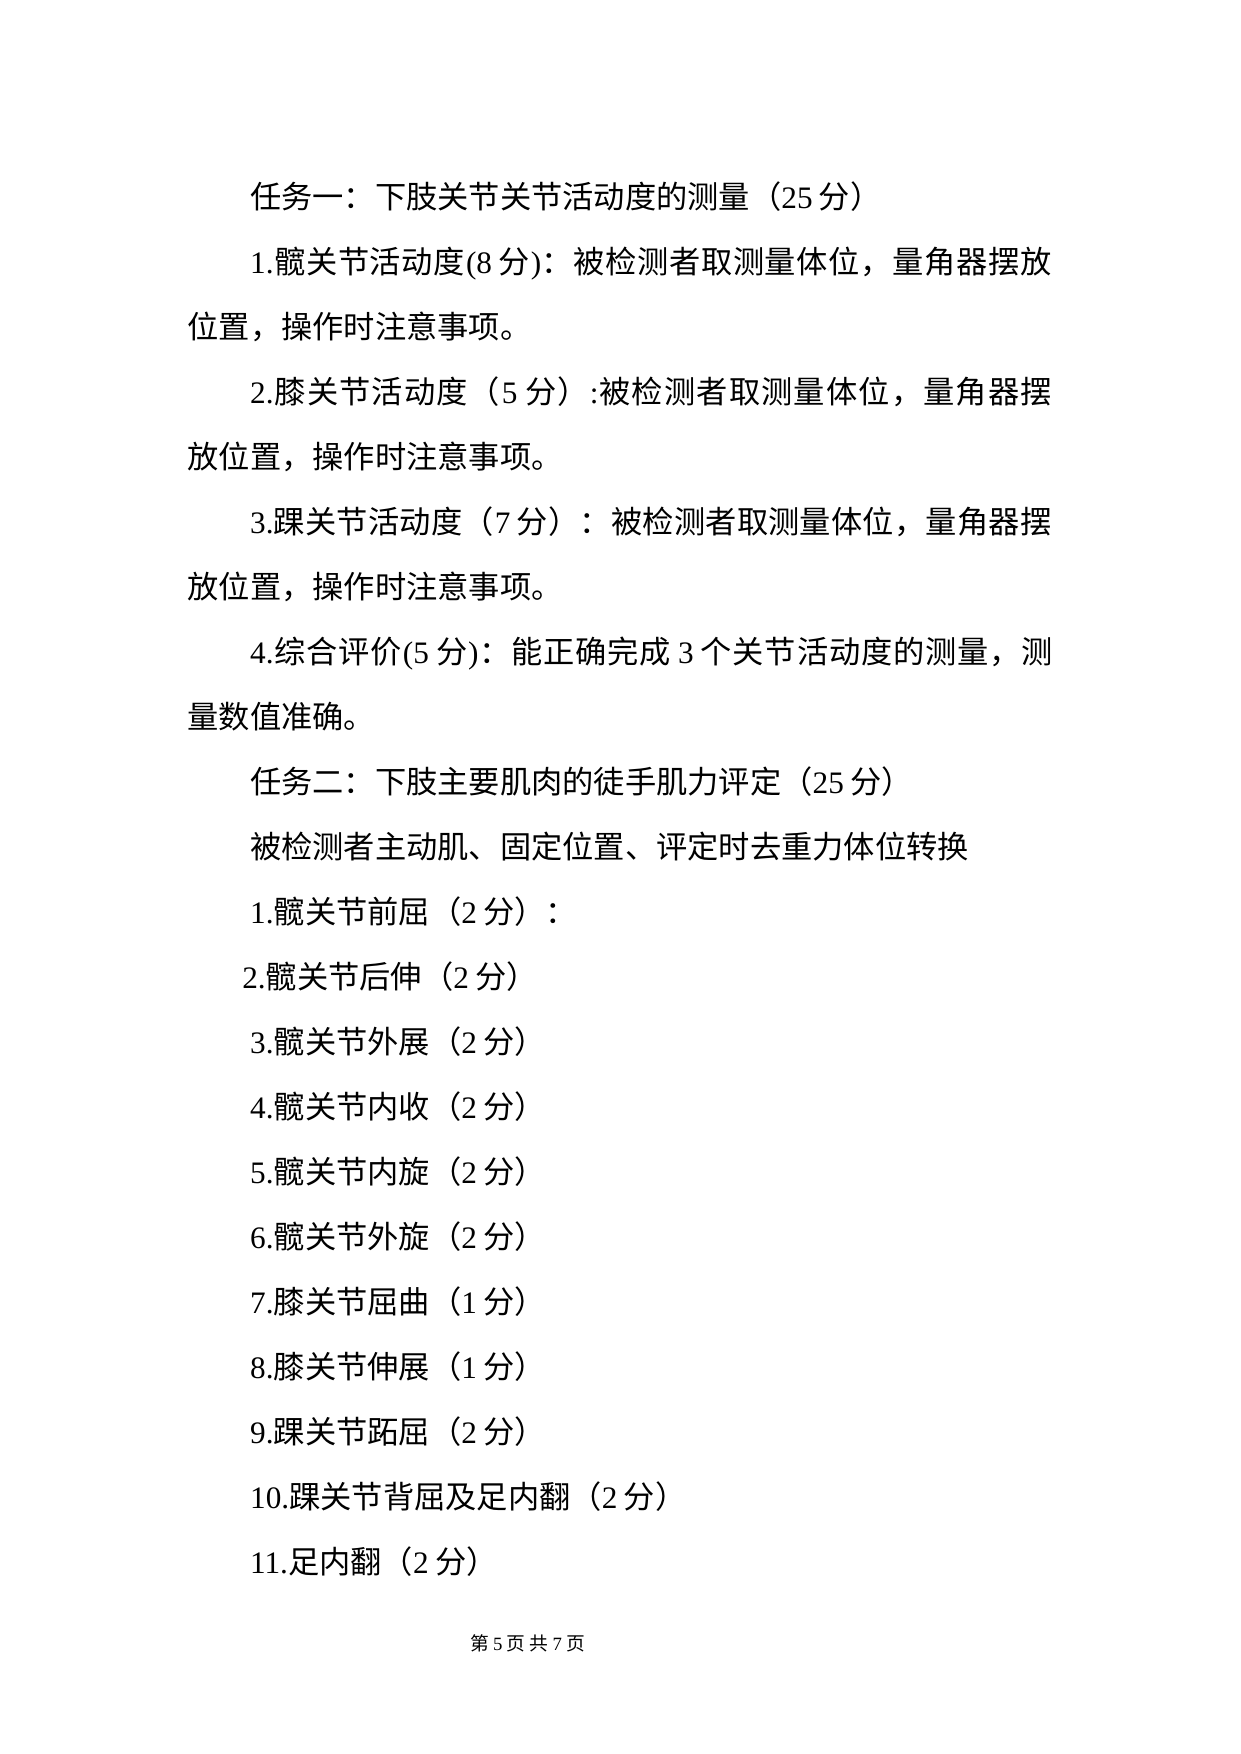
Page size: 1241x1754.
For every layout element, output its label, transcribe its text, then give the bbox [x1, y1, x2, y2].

text 4.髋关节内收（2分） [187, 1072, 1053, 1137]
text 9.踝关节跖屈（2分） [187, 1397, 1053, 1462]
text 2.膝关节活动度（5分）:被检测者取测量体位，量角器摆放位置，操作时注意事项。 [187, 357, 1053, 487]
text 2.髋关节后伸（2分） [187, 942, 1053, 1007]
text 5.髋关节内旋（2分） [187, 1137, 1053, 1202]
text 任务一：下肢关节关节活动度的测量（25分） [187, 162, 1053, 227]
text 11.足内翻（2分） [187, 1527, 1053, 1592]
text 8.膝关节伸展（1分） [187, 1332, 1053, 1397]
text 1.髋关节前屈（2分）： [187, 877, 1053, 942]
text 1.髋关节活动度(8分)：被检测者取测量体位，量角器摆放位置，操作时注意事项。 [187, 227, 1053, 357]
text 4.综合评价(5分)：能正确完成3个关节活动度的测量，测量数值准确。 [187, 617, 1053, 747]
text 6.髋关节外旋（2分） [187, 1202, 1053, 1267]
text 7.膝关节屈曲（1分） [187, 1267, 1053, 1332]
text 10.踝关节背屈及足内翻（2分） [187, 1462, 1053, 1527]
text 任务二：下肢主要肌肉的徒手肌力评定（25分） [187, 747, 1053, 812]
text 3.踝关节活动度（7分）：被检测者取测量体位，量角器摆放位置，操作时注意事项。 [187, 487, 1053, 617]
text 3.髋关节外展（2分） [187, 1007, 1053, 1072]
text 被检测者主动肌、固定位置、评定时去重力体位转换 [187, 812, 1053, 877]
